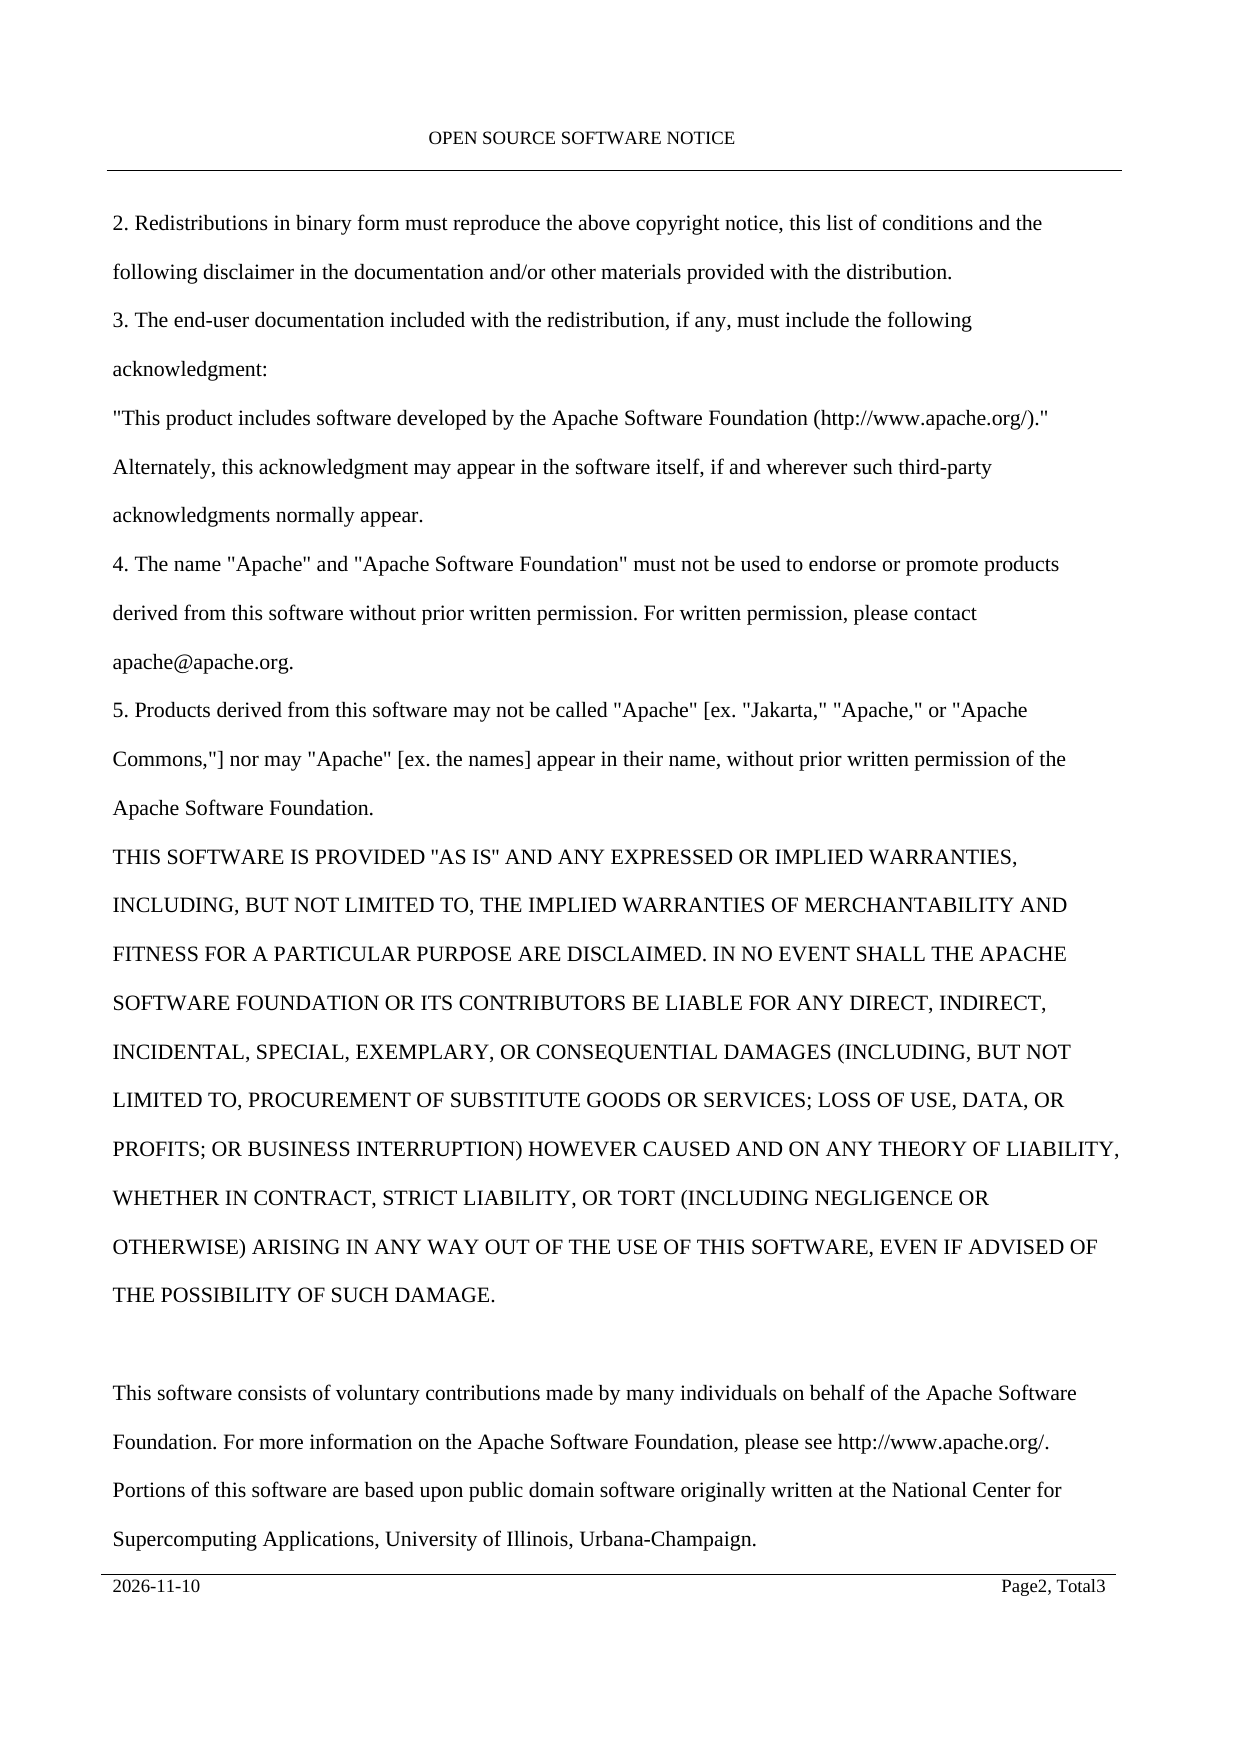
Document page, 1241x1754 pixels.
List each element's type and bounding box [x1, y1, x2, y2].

text [112, 206, 1128, 1555]
